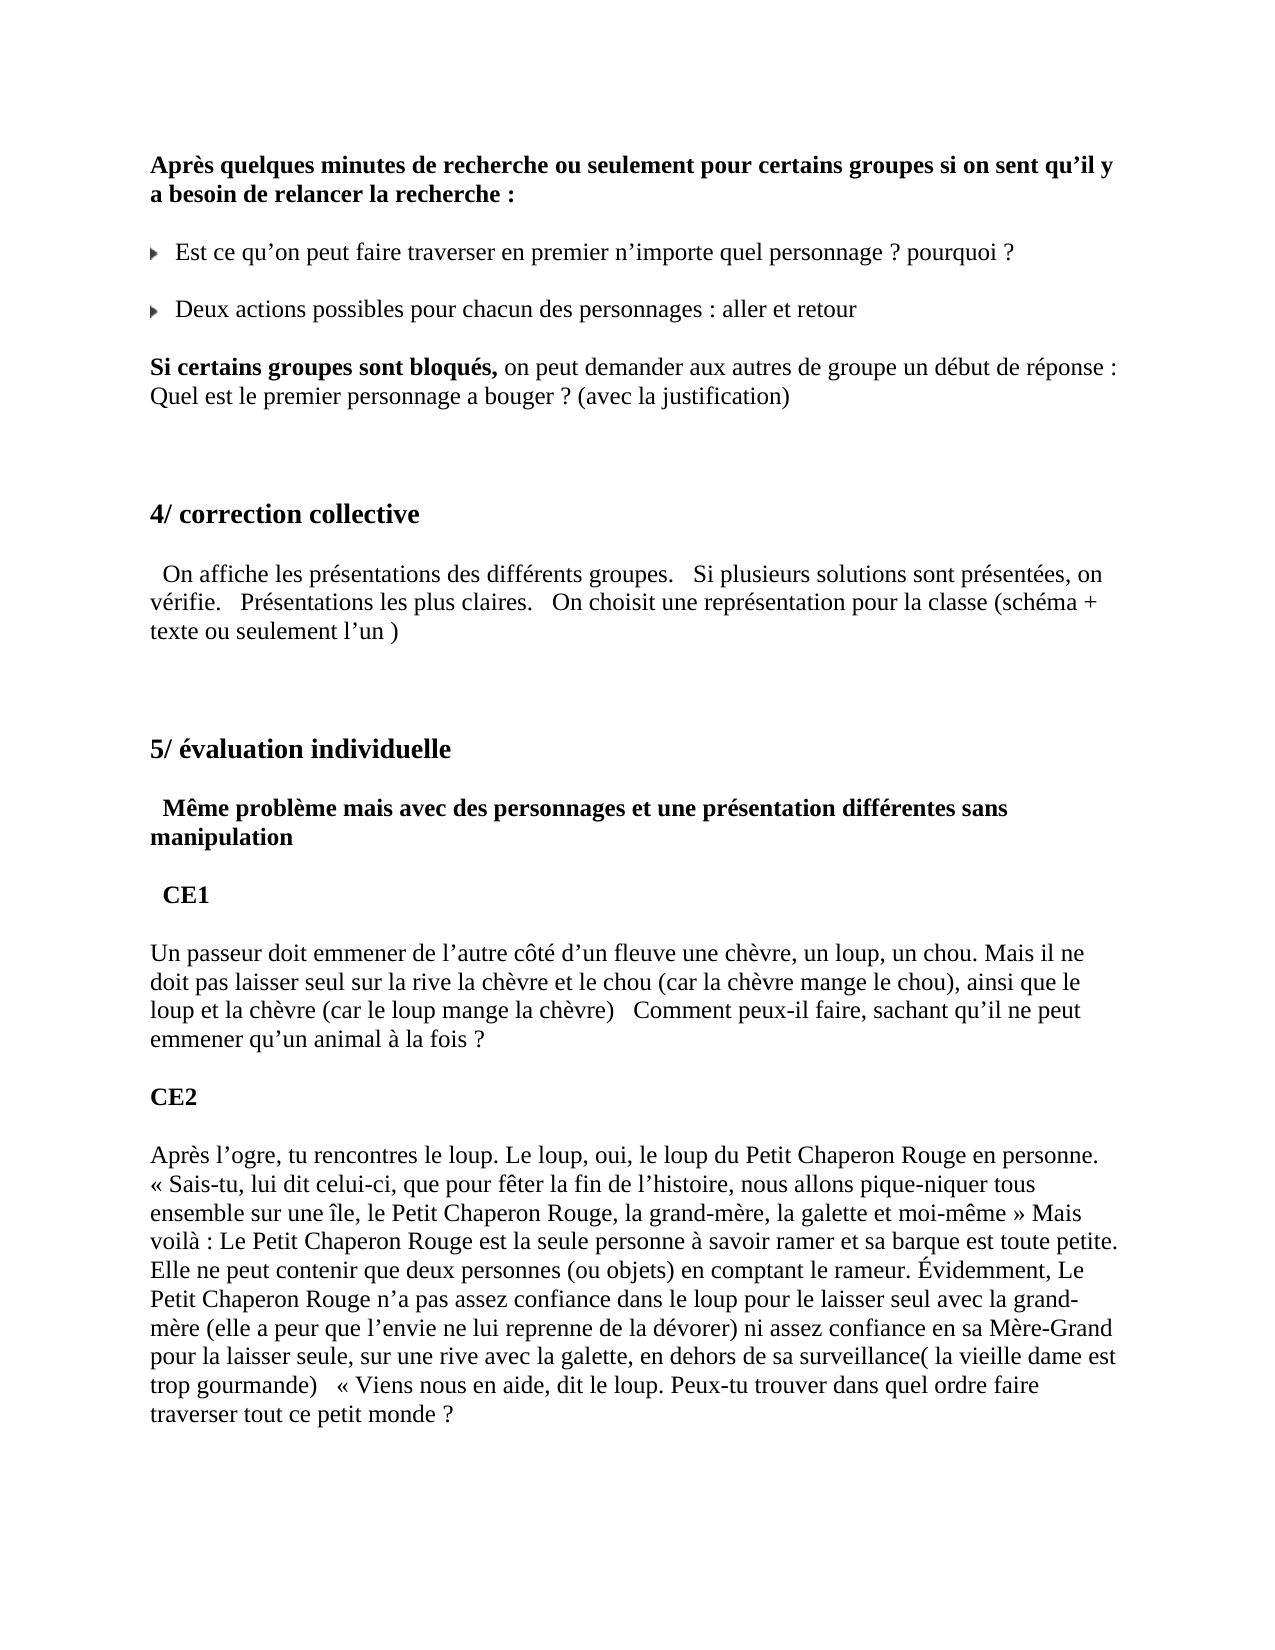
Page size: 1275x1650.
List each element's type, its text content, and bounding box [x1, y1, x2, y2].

text On affiche les présentations des différents groupes. Si plusieurs solutions sont présentées, on vérifie. Présentations les plus claires. On choisit une représentation pour la classe (schéma + texte ou seulement l’un ) [150, 559, 1125, 645]
text CE1 [150, 880, 1125, 909]
text Un passeur doit emmener de l’autre côté d’un fleuve une chèvre, un loup, un chou. Mais il ne doit pas laisser seul sur la rive la chèvre et le chou (car la chèvre mange le chou), ainsi que le loup et la chèvre (car le loup mange la chèvre) Comment peux-il faire, sachant qu’il ne peut emmener qu’un animal à la fois ? [150, 938, 1125, 1053]
picture [150, 300, 163, 318]
text Si certains groupes sont bloqués, on peut demander aux autres de groupe un début de réponse : Quel est le premier personnage a bouger ? (avec la justification) [150, 352, 1125, 410]
text Deux actions possibles pour chacun des personnages : aller et retour [150, 294, 1125, 323]
text Même problème mais avec des personnages et une présentation différentes sans manipulation [150, 793, 1125, 851]
text Est ce qu’on peut faire traverser en premier n’importe quel personnage ? pourquoi ? [150, 237, 1125, 265]
text CE2 [150, 1082, 1125, 1111]
text Après l’ogre, tu rencontres le loup. Le loup, oui, le loup du Petit Chaperon Rouge en personne. « Sais-tu, lui dit celui-ci, que pour fêter la fin de l’histoire, nous allons pique-niquer tous ensemble sur une île, le Petit Chaperon Rouge, la grand-mère, la galette et moi-même » Mais voilà : Le Petit Chaperon Rouge est la seule personne à savoir ramer et sa barque est toute petite. Elle ne peut contenir que deux personnes (ou objets) en comptant le rameur. Évidemment, Le Petit Chaperon Rouge n’a pas assez confiance dans le loup pour le laisser seul avec la grand-mère (elle a peur que l’envie ne lui reprenne de la dévorer) ni assez confiance en sa Mère-Grand pour la laisser seule, sur une rive avec la galette, en dehors de sa surveillance( la vieille dame est trop gourmande) « Viens nous en aide, dit le loup. Peux-tu trouver dans quel ordre faire traverser tout ce petit monde ? [150, 1140, 1125, 1428]
picture [150, 242, 163, 260]
text 4/ correction collective [150, 497, 1125, 529]
text Après quelques minutes de recherche ou seulement pour certains groupes si on sent qu’il y a besoin de relancer la recherche : [150, 150, 1125, 207]
text 5/ évaluation individuelle [150, 732, 1125, 764]
